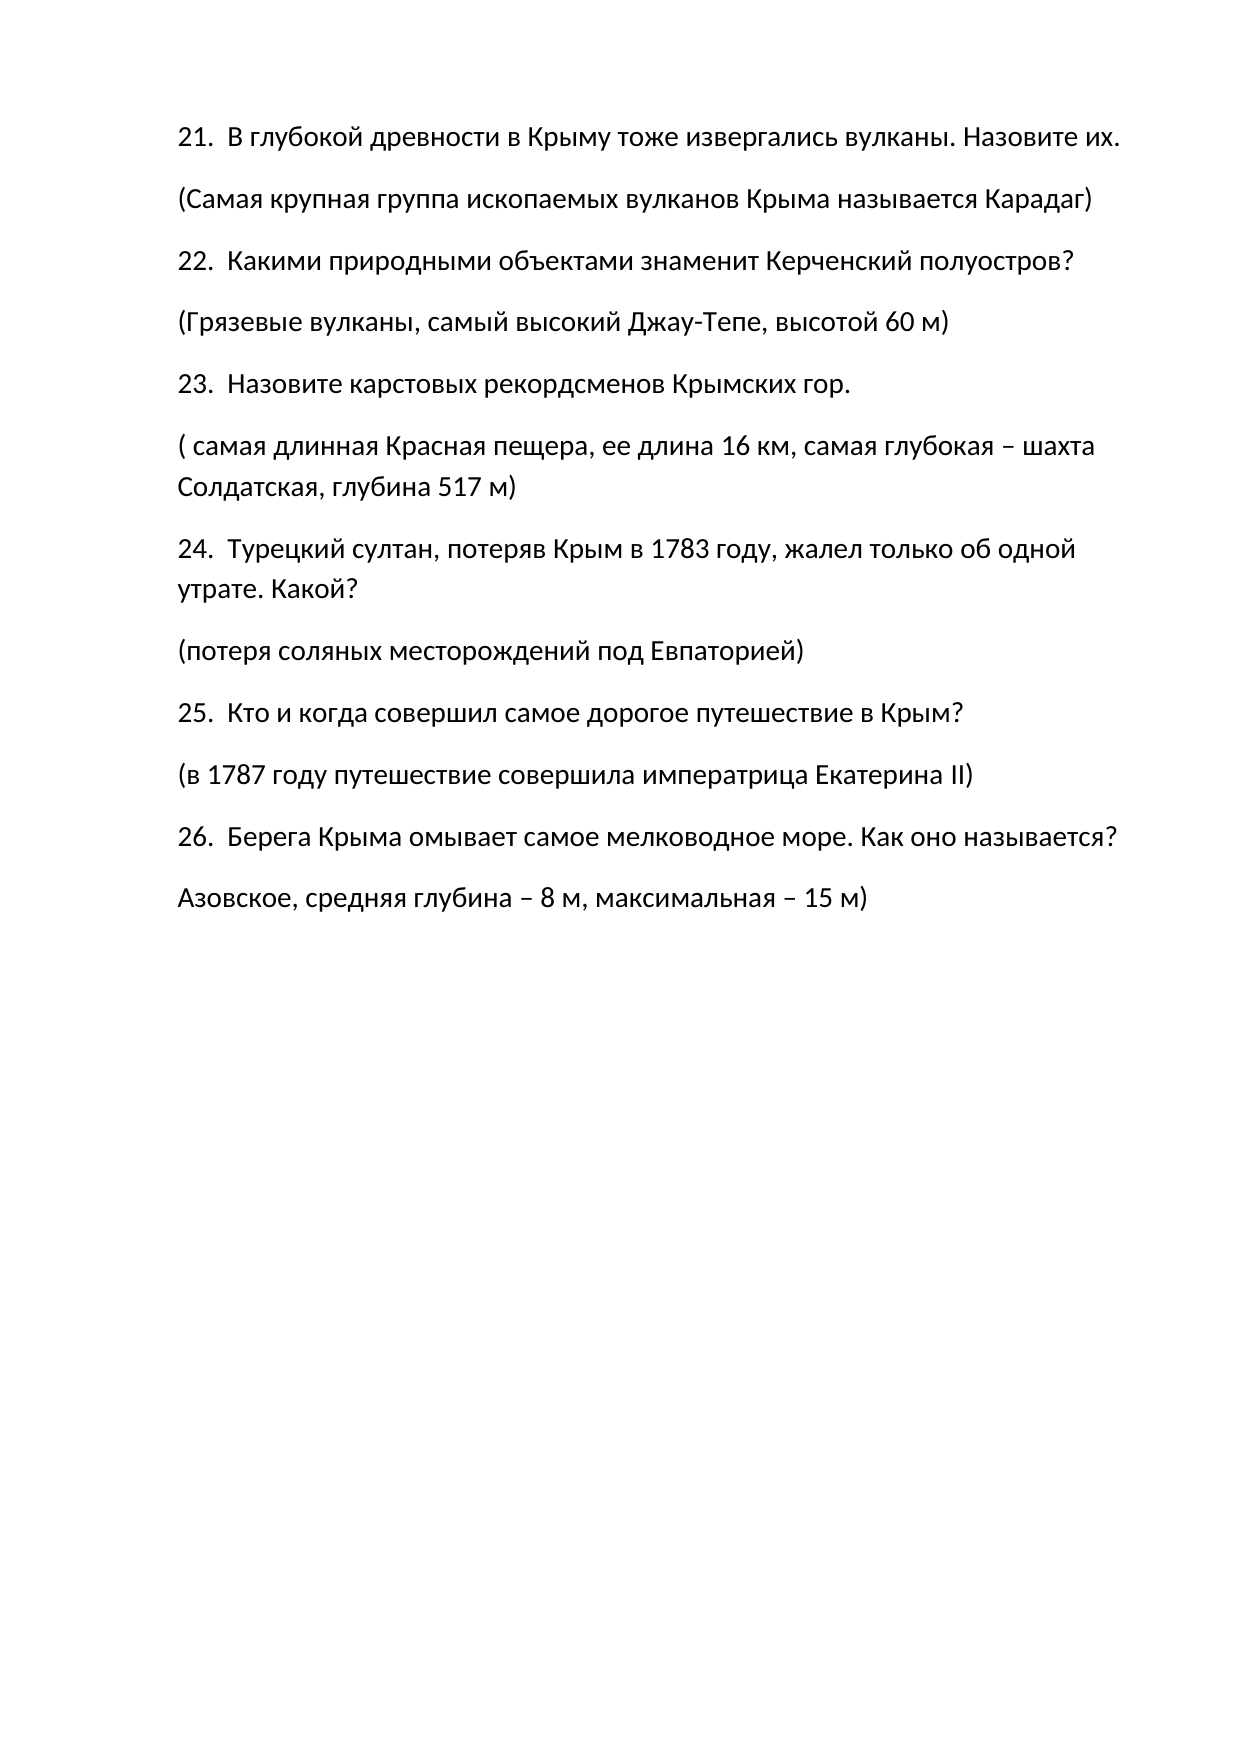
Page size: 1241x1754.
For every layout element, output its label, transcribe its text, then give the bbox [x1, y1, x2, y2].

text (Грязевые вулканы, самый высокий Джау-Тепе, высотой 60 м) [177, 303, 1152, 339]
text 21. В глубокой древности в Крыму тоже извергались вулканы. Назовите их. [177, 118, 1152, 154]
text 25. Кто и когда совершил самое дорогое путешествие в Крым? [177, 694, 1152, 730]
text (в 1787 году путешествие совершила императрица Екатерина II) [177, 756, 1152, 792]
text (Самая крупная группа ископаемых вулканов Крыма называется Карадаг) [177, 180, 1152, 216]
text 26. Берега Крыма омывает самое мелководное море. Как оно называется? [177, 818, 1152, 853]
text 23. Назовите карстовых рекордсменов Крымских гор. [177, 365, 1152, 401]
text 24. Турецкий султан, потеряв Крым в 1783 году, жалел только об одной утрате. Какой? [177, 530, 1152, 606]
text (потеря соляных месторождений под Евпаторией) [177, 632, 1152, 668]
text ( самая длинная Красная пещера, ее длина 16 км, самая глубокая – шахта Солдатская, глубина 517 м) [177, 427, 1152, 503]
text 22. Какими природными объектами знаменит Керченский полуостров? [177, 242, 1152, 277]
text Азовское, средняя глубина – 8 м, максимальная – 15 м) [177, 879, 1152, 915]
